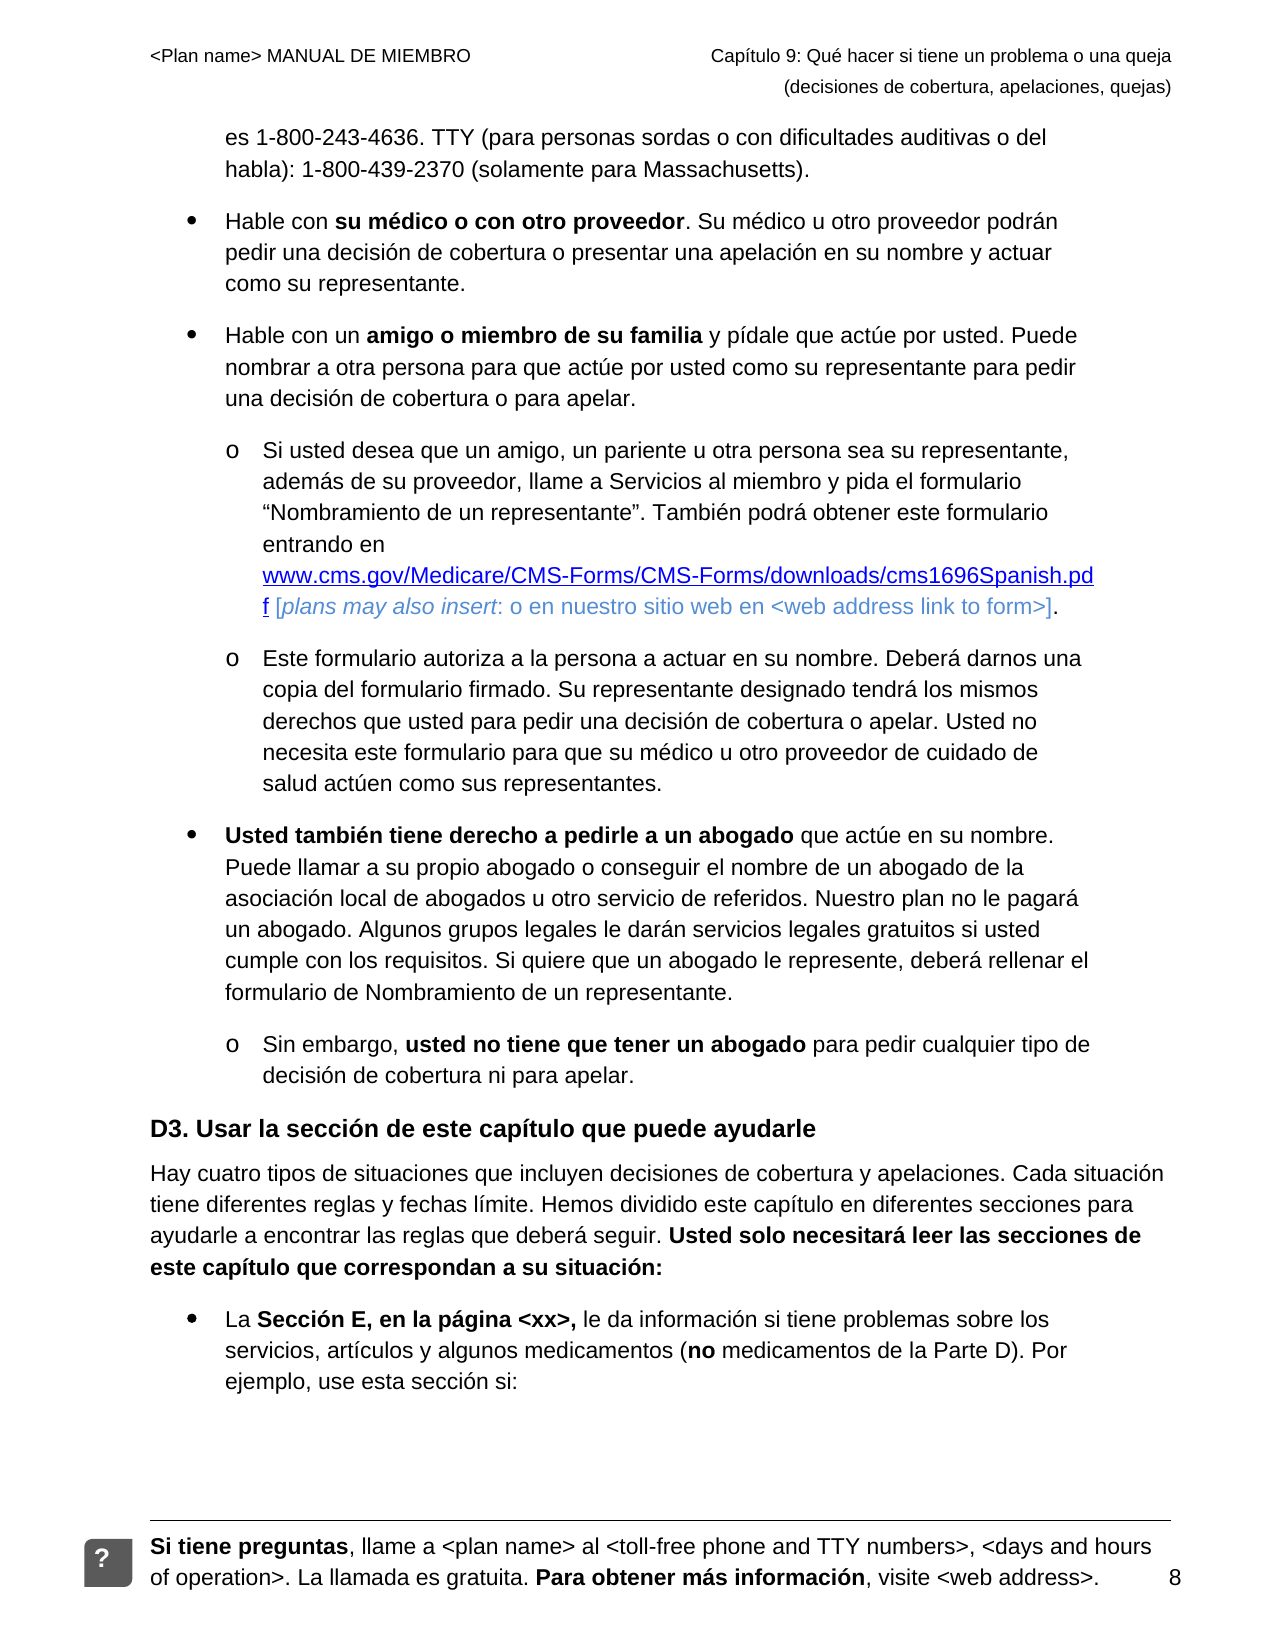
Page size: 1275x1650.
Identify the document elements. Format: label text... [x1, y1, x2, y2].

list Este formulario autoriza a la persona a actuar en su nombre. Deberá darnos una copia del formulario firmado. Su representante designado tendrá los mismos derechos que usted para pedir una decisión de cobertura o apelar. Usted no necesita este formulario para que su médico u otro proveedor de cuidado de salud actúen como sus representantes. [225, 642, 1096, 798]
list Hable con su médico o con otro proveedor. Su médico u otro proveedor podrán pedir una decisión de cobertura o presentar una apelación en su nombre y actuar como su representante. [187, 204, 1096, 298]
subtitle D3. Usar la sección de este capítulo que puede ayudarle [150, 1110, 1096, 1144]
list La Sección E, en la página <xx>, le da información si tiene problemas sobre los servicios, artículos y algunos medicamentos (no medicamentos de la Parte D). Por ejemplo, use esta sección si: [187, 1302, 1096, 1396]
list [187, 121, 1096, 183]
list Sin embargo, usted no tiene que tener un abogado para pedir cualquier tipo de decisión de cobertura ni para apelar. [225, 1027, 1096, 1089]
list Usted también tiene derecho a pedirle a un abogado que actúe en su nombre. Puede llamar a su propio abogado o conseguir el nombre de un abogado de la asociación local de abogados u otro servicio de referidos. Nuestro plan no le pagará un abogado. Algunos grupos legales le darán servicios legales gratuitos si usted cumple con los requisitos. Si quiere que un abogado le represente, deberá rellenar el formulario de Nombramiento de un representante. [187, 819, 1096, 1006]
list Hable con un amigo o miembro de su familia y pídale que actúe por usted. Puede nombrar a otra persona para que actúe por usted como su representante para pedir una decisión de cobertura o para apelar. [187, 319, 1096, 412]
list Si usted desea que un amigo, un pariente u otra persona sea su representante, además de su proveedor, llame a Servicios al miembro y pida el formulario “Nombramiento de un representante”. También podrá obtener este formulario entrando en www.cms.gov/Medicare/CMS-Forms/CMS-Forms/downloads/cms1696Spanish.pdf [plans may also insert: o en nuestro sitio web en <web address link to form>]. [225, 433, 1096, 621]
text Hay cuatro tipos de situaciones que incluyen decisiones de cobertura y apelaciones. Cada situación tiene diferentes reglas y fechas límite. Hemos dividido este capítulo en diferentes secciones para ayudarle a encontrar las reglas que deberá seguir. Usted solo necesitará leer las secciones de este capítulo que correspondan a su situación: [150, 1156, 1171, 1281]
